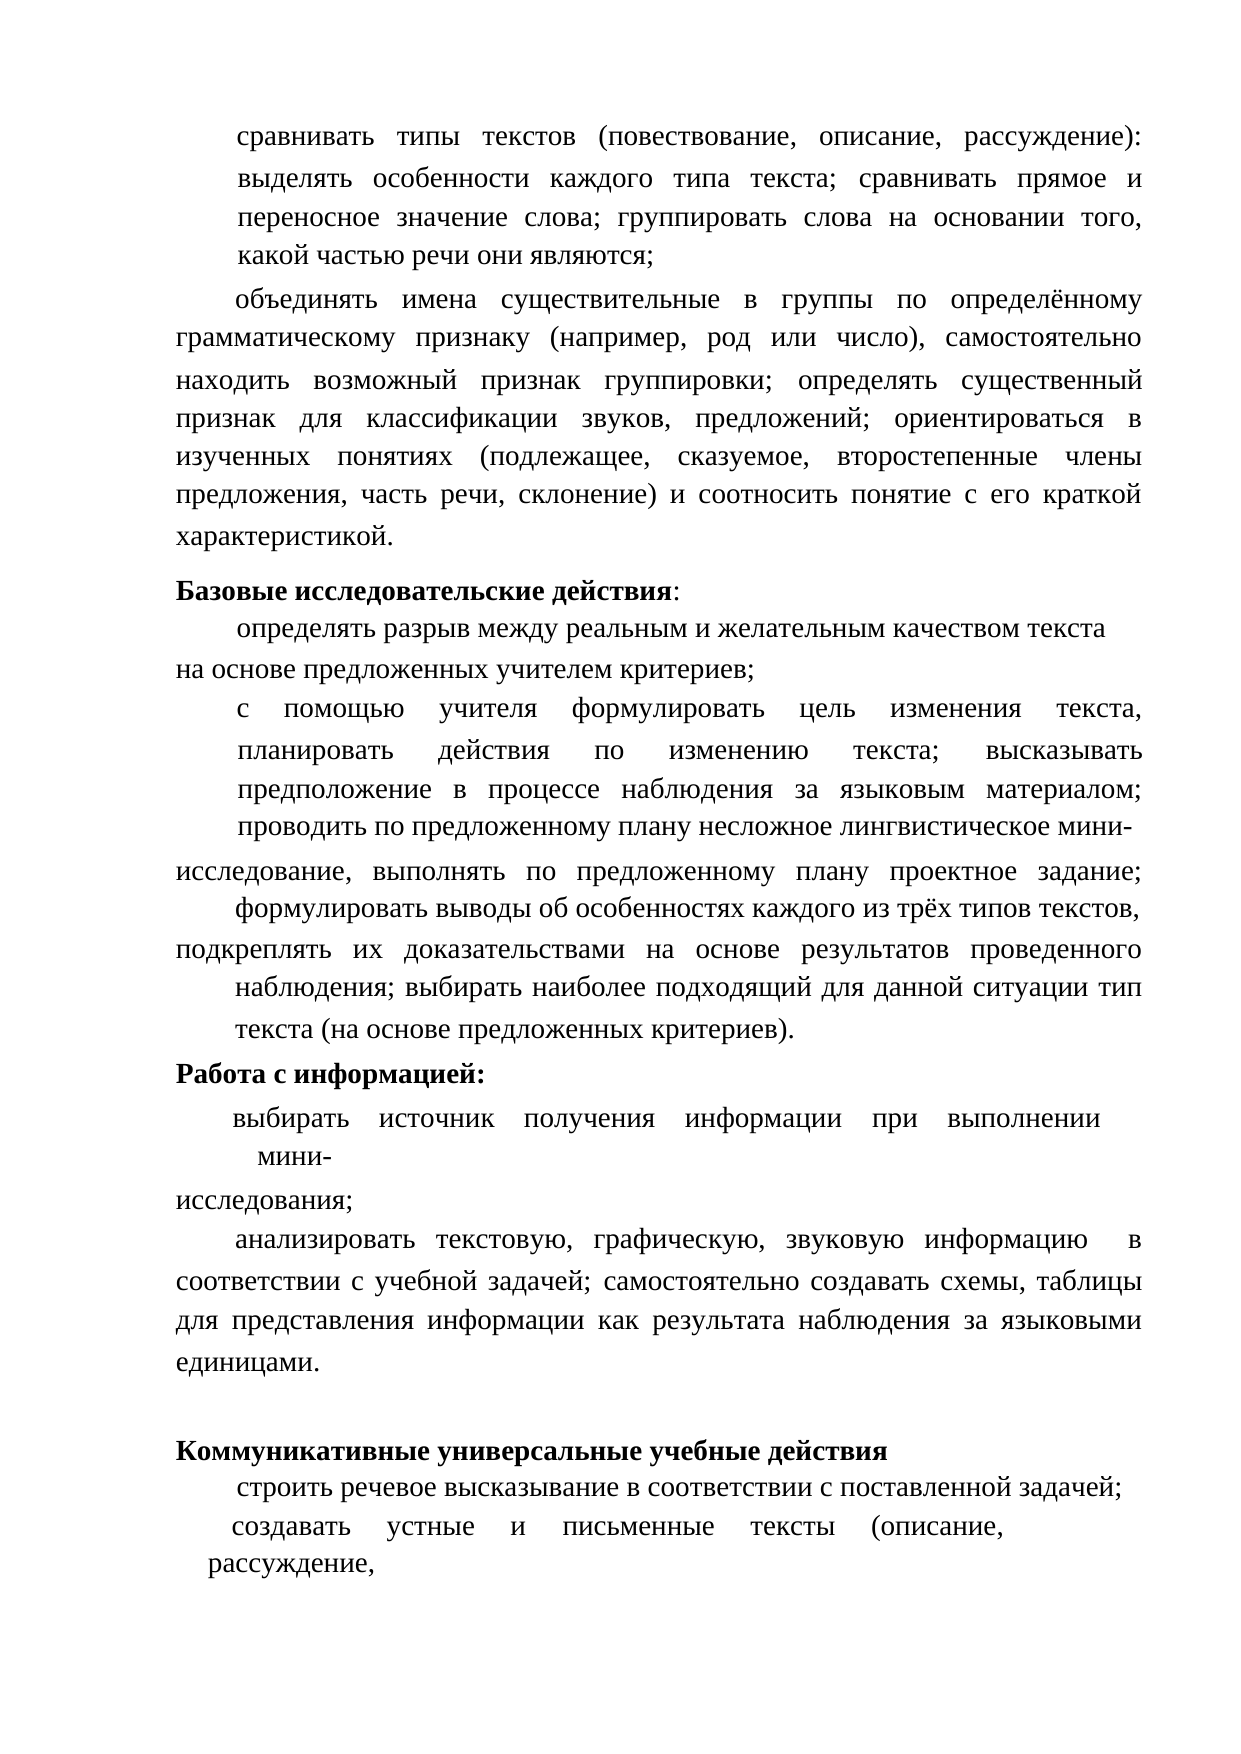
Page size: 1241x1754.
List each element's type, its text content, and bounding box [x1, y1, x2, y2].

text на основе предложенных учителем критериев; [176, 651, 1143, 685]
text Коммуникативные универсальные учебные действия [176, 1433, 1006, 1467]
text создавать устные и письменные тексты (описание, рассуждение, [177, 1508, 1152, 1579]
text Работа с информацией: [176, 1056, 1143, 1090]
text объединять имена существительные в группы по определённому грамматическому признаку (например, род или число), самостоятельно находить возможный признак группировки; определять существенный признак для классификации звуков, предложений; ориентироваться в изученных понятиях (подлежащее, сказуемое, второстепенные члены предложения, часть речи, склонение) и соотносить понятие с его краткой характеристикой. [176, 282, 1143, 553]
text сравнивать типы текстов (повествование, описание, рассуждение): выделять особенности каждого типа текста; сравнивать прямое и переносное значение слова; группировать слова на основании того, какой частью речи они являются; [236, 118, 1143, 271]
text исследование, выполнять по предложенному плану проектное задание; формулировать выводы об особенностях каждого из трёх типов текстов, [176, 853, 1143, 924]
text анализировать текстовую, графическую, звуковую информацию в соответствии с учебной задачей; самостоятельно создавать схемы, таблицы для представления информации как результата наблюдения за языковыми единицами. [176, 1221, 1143, 1379]
text строить речевое высказывание в соответствии с поставленной задачей; [236, 1469, 1143, 1503]
text выбирать источник получения информации при выполнении мини- [177, 1100, 1152, 1171]
text подкреплять их доказательствами на основе результатов проведенного наблюдения; выбирать наиболее подходящий для данной ситуации тип текста (на основе предложенных критериев). [176, 931, 1143, 1046]
text с помощью учителя формулировать цель изменения текста, планировать действия по изменению текста; высказывать предположение в процессе наблюдения за языковым материалом; проводить по предложенному плану несложное лингвистическое мини- [236, 690, 1143, 842]
text определять разрыв между реальным и желательным качеством текста [236, 610, 1143, 643]
text исследования; [176, 1182, 1143, 1216]
text Базовые исследовательские действия: [176, 573, 1152, 606]
